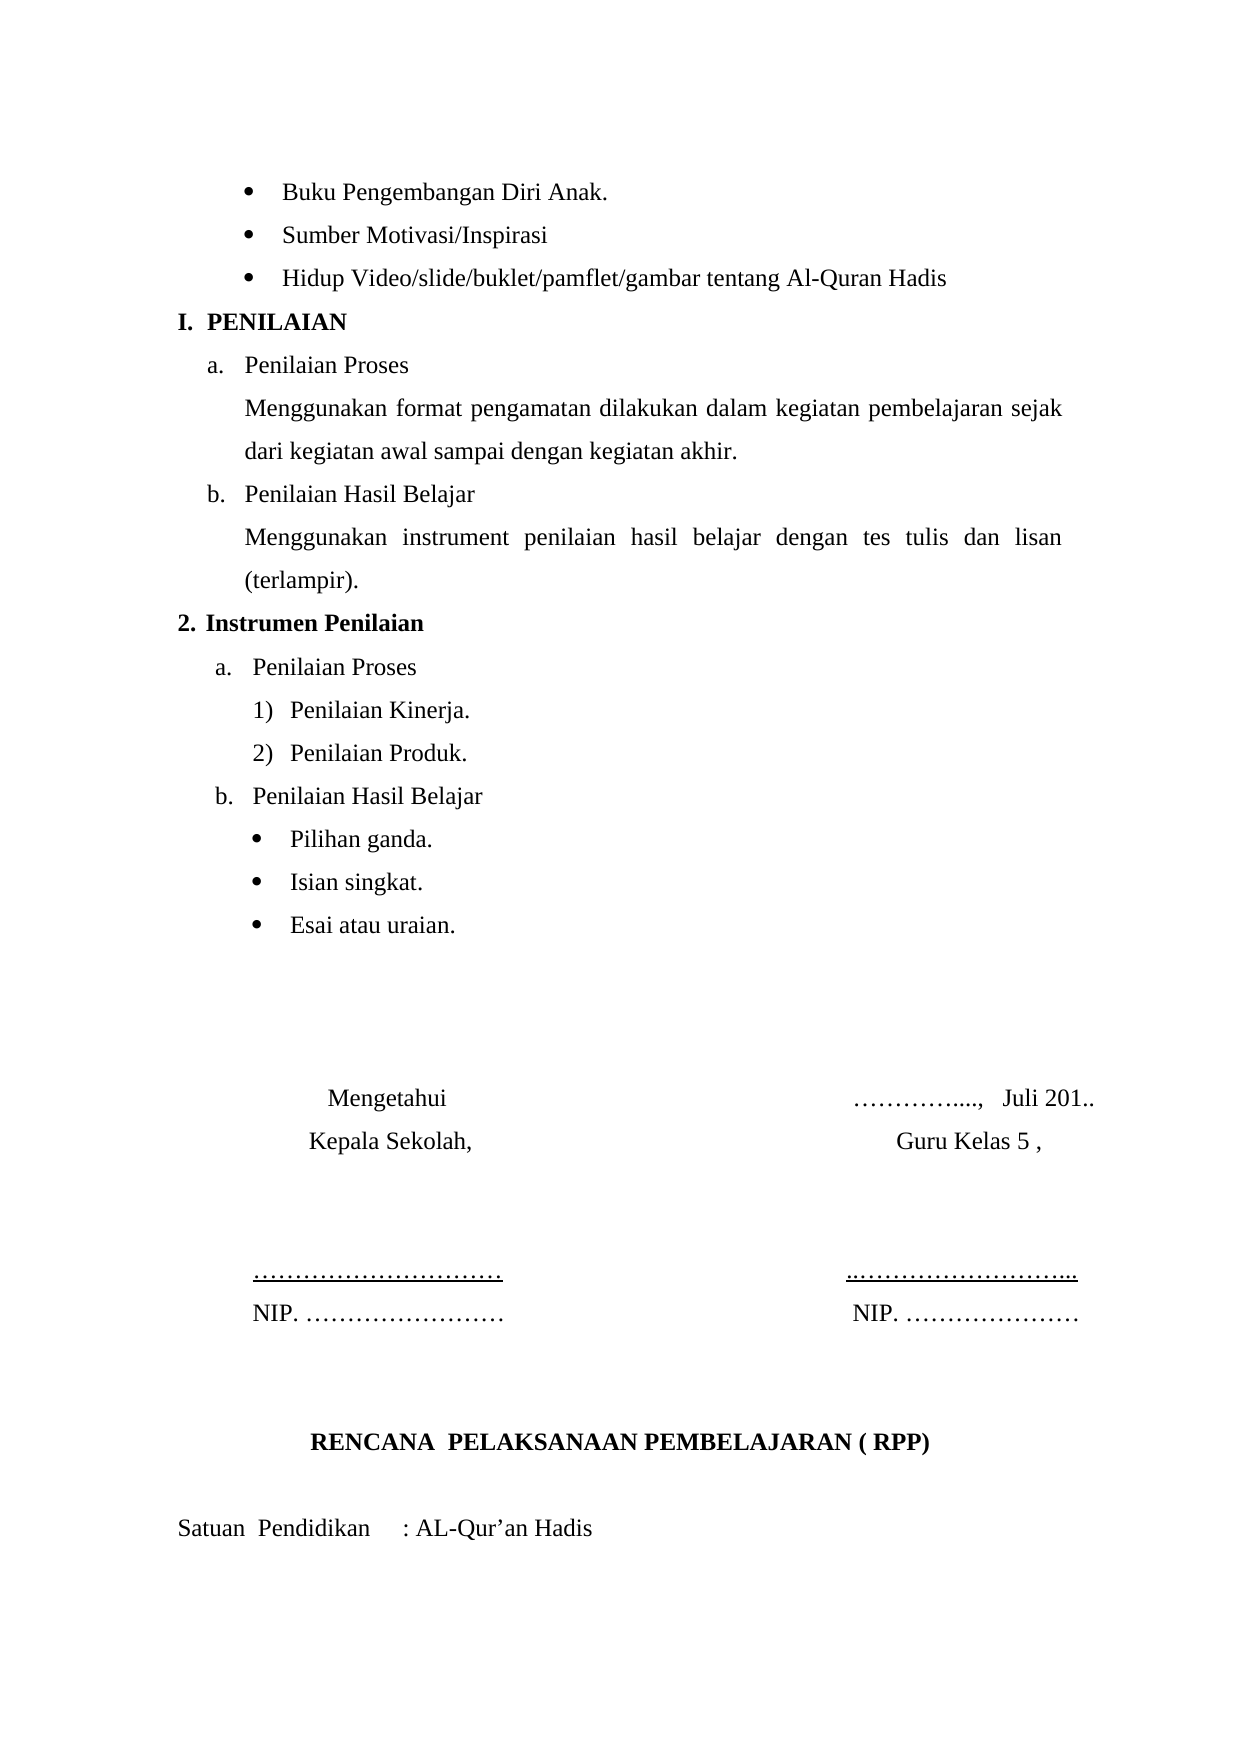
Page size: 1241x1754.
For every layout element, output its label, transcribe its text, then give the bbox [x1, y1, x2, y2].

list Esai atau uraian. [252, 910, 1063, 939]
text Mengetahui …………...., Juli 201.. [177, 1083, 1171, 1112]
list Menggunakan format pengamatan dilakukan dalam kegiatan pembelajaran sejak dari kegiatan awal sampai dengan kegiatan akhir. [244, 393, 1063, 465]
text Kepala Sekolah, Guru Kelas 5 , [177, 1126, 1063, 1155]
list Isian singkat. [252, 867, 1063, 896]
list Pilihan ganda. [252, 824, 1063, 853]
text NIP. …………………… NIP. ………………… [177, 1298, 1171, 1327]
list Sumber Motivasi/Inspirasi [244, 220, 1063, 249]
text Satuan Pendidikan : AL-Qur’an Hadis [177, 1513, 1063, 1542]
text RENCANA PELAKSANAAN PEMBELAJARAN ( RPP) [177, 1427, 1063, 1455]
list Instrumen Penilaian [177, 608, 1063, 637]
list Penilaian Hasil Belajar [215, 781, 1063, 810]
list Penilaian Produk. [252, 738, 1063, 767]
list Penilaian Proses [215, 652, 1063, 680]
list Buku Pengembangan Diri Anak. [244, 177, 1063, 206]
text ………………………… ..……………………... [177, 1255, 1171, 1284]
list Hidup Video/slide/buklet/pamflet/gambar tentang Al-Quran Hadis [244, 263, 1063, 292]
list Penilaian Proses [207, 350, 1063, 378]
list Penilaian Kinerja. [252, 695, 1063, 723]
list Penilaian Hasil Belajar [207, 479, 1063, 508]
list PENILAIAN [177, 307, 1063, 335]
list Menggunakan instrument penilaian hasil belajar dengan tes tulis dan lisan (terlampir). [244, 522, 1063, 594]
